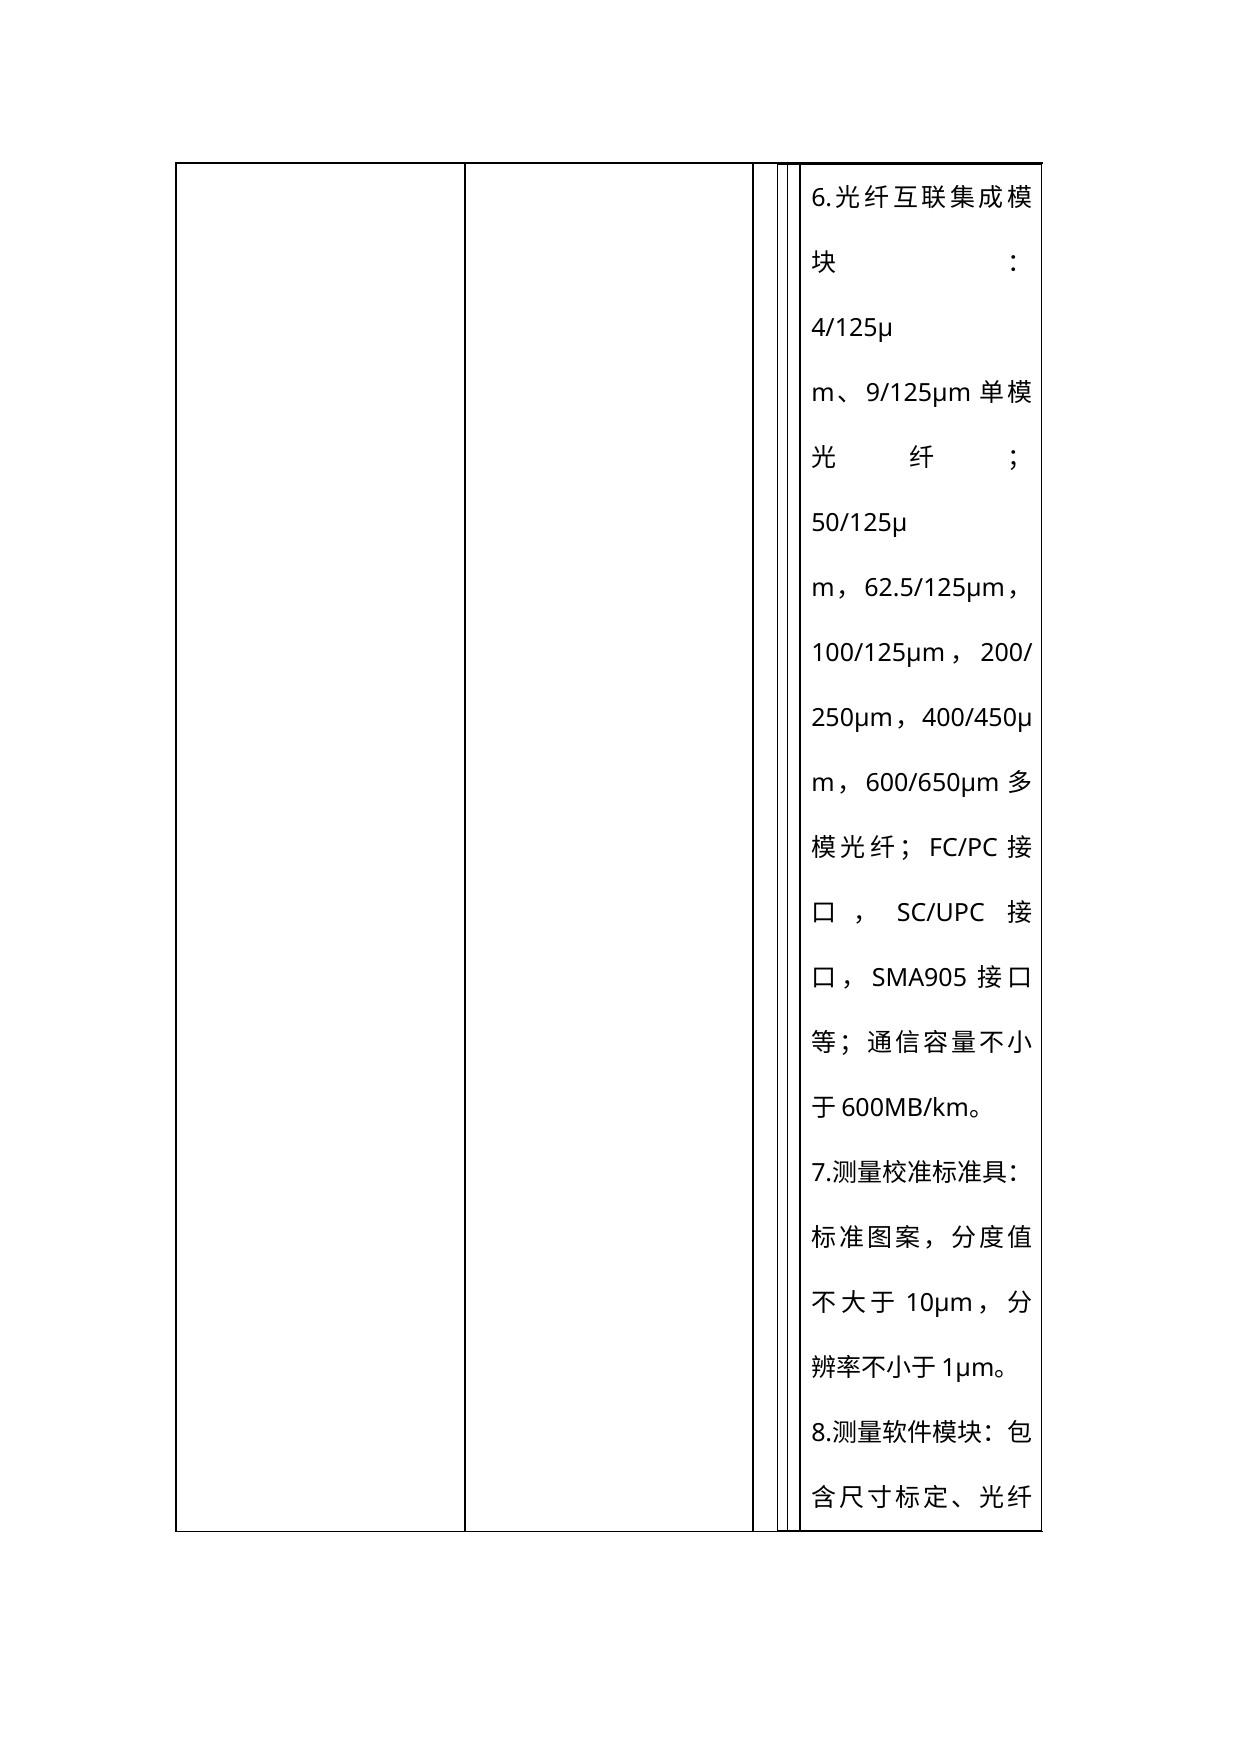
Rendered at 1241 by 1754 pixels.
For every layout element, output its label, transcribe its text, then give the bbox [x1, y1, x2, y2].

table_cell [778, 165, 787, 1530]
table_cell [177, 164, 464, 1531]
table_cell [754, 164, 777, 1531]
table_cell 1 [466, 164, 752, 1531]
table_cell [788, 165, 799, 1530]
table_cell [801, 165, 1041, 1530]
